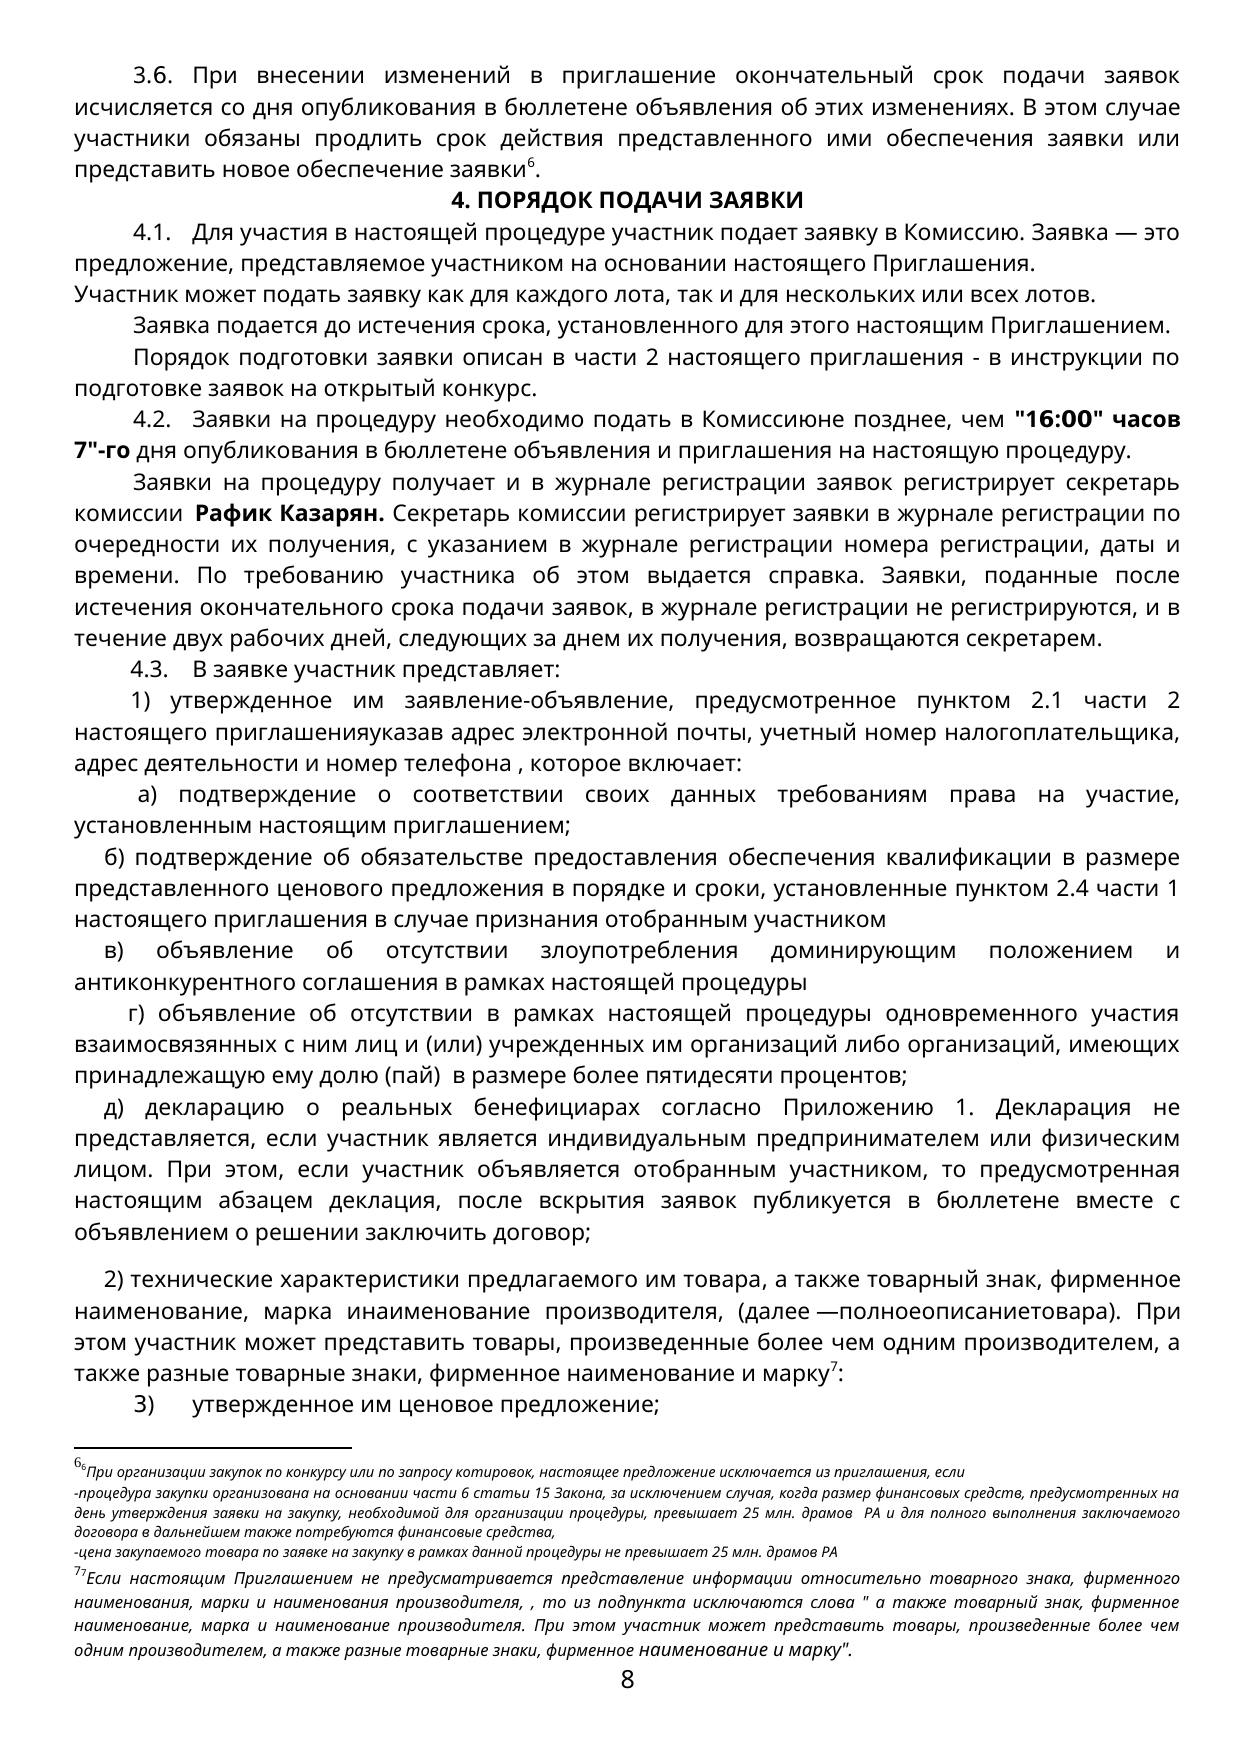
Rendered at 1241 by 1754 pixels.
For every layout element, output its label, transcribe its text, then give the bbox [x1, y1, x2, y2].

text 3) утвержденное им ценовое предложение; [74, 1388, 1181, 1419]
text Заявка подается до истечения срока, установленного для этого настоящим Приглашением. [74, 309, 1181, 340]
text Порядок подготовки заявки описан в части 2 настоящего приглашения - в инструкции по подготовке заявок на открытый конкурс. [74, 340, 1181, 403]
text а) подтверждение о соответствии своих данных требованиям права на участие, установленным настоящим приглашением; [74, 778, 1181, 840]
text Участник может подать заявку как для каждого лота, так и для нескольких или всех лотов. [74, 278, 1181, 309]
text б) подтверждение об обязательстве предоставления обеспечения квалификации в размере представленного ценового предложения в порядке и сроки, установленные пунктом 2.4 части 1 настоящего приглашения в случае признания отобранным участником [74, 840, 1181, 934]
text 3.6. При внесении изменений в приглашение окончательный срок подачи заявок исчисляется со дня опубликования в бюллетене объявления об этих изменениях. В этом случае участники обязаны продлить срок действия представленного ими обеспечения заявки или представить новое обеспечение заявки6. [74, 59, 1181, 184]
text в) объявление об отсутствии злоупотребления доминирующим положением и антиконкурентного соглашения в рамках настоящей процедуры [74, 934, 1181, 997]
text г) объявление об отсутствии в рамках настоящей процедуры одновременного участия взаимосвязянных с ним лиц и (или) учрежденных им организаций либо организаций, имеющих принадлежащую ему долю (пай) в размере более пятидесяти процентов; [74, 997, 1181, 1090]
text Заявки на процедуру получает и в журнале регистрации заявок регистрирует секретарь комиссии Рафик Казарян. Секретарь комиссии регистрирует заявки в журнале регистрации по очередности их получения, с указанием в журнале регистрации номера регистрации, даты и времени. По требованию участника об этом выдается справка. Заявки, поданные после истечения окончательного срока подачи заявок, в журнале регистрации не регистрируются, и в течение двух рабочих дней, следующих за днем их получения, возвращаются секретарем. [74, 465, 1181, 653]
text 1) утвержденное им заявление-объявление, предусмотренное пунктом 2.1 части 2 настоящего приглашенияуказав адрес электронной почты, учетный номер налогоплательщика, адрес деятельности и номер телефона , которое включает: [74, 684, 1181, 778]
text 4.3. В заявке участник представляет: [74, 653, 1181, 684]
text 4. ПОРЯДОК ПОДАЧИ ЗАЯВКИ [74, 184, 1181, 215]
text 4.1. Для участия в настоящей процедуре участник подает заявку в Комиссию. Заявка — это предложение, представляемое участником на основании настоящего Приглашения. [74, 215, 1181, 278]
text 4.2. Заявки на процедуру необходимо подать в Комиссиюне позднее, чем "16:00" часов 7"-го дня опубликования в бюллетене объявления и приглашения на настоящую процедуру. [74, 403, 1181, 465]
text д) декларацию о реальных бенефициарах согласно Приложению 1. Декларация не представляется, если участник является индивидуальным предпринимателем или физическим лицом. При этом, если участник объявляется отобранным участником, то предусмотренная настоящим абзацем деклация, после вскрытия заявок публикуется в бюллетене вместе с объявлением о решении заключить договор; [74, 1090, 1181, 1247]
text 2) технические характеристики предлагаемого им товара, а также товарный знак, фирменное наименование, марка инаименование производителя, (далее —полноеописаниетовара). При этом участник может представить товары, произведенные более чем одним производителем, а также разные товарные знаки, фирменное наименование и марку7: [74, 1263, 1181, 1388]
